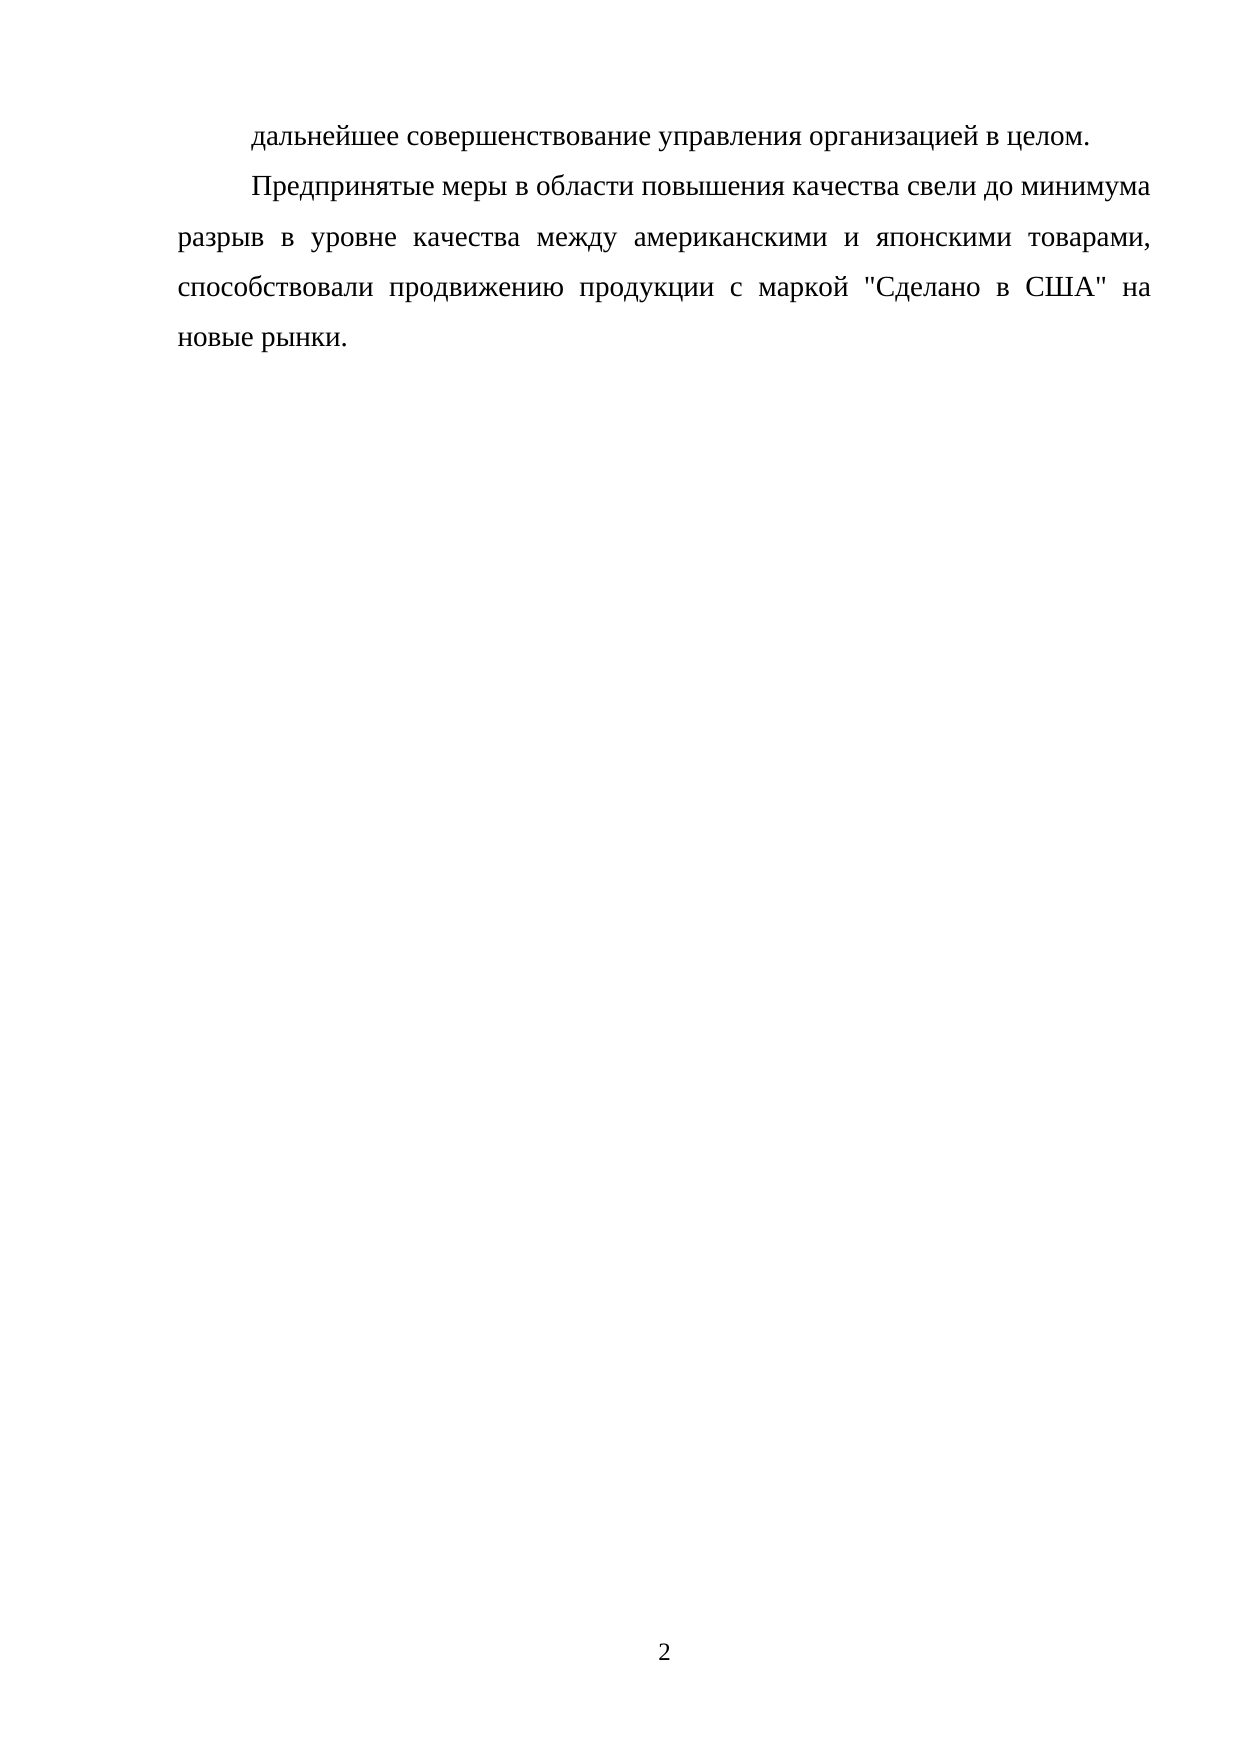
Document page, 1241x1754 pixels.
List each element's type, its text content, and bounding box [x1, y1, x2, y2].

text дальнейшее совершенствование управления организацией в целом. [177, 118, 1152, 152]
text Предпринятые меры в области повышения качества свели до минимума разрыв в уровне качества между американскими и японскими товарами, способствовали продвижению продукции с маркой "Сделано в США" на новые рынки. [177, 168, 1152, 353]
